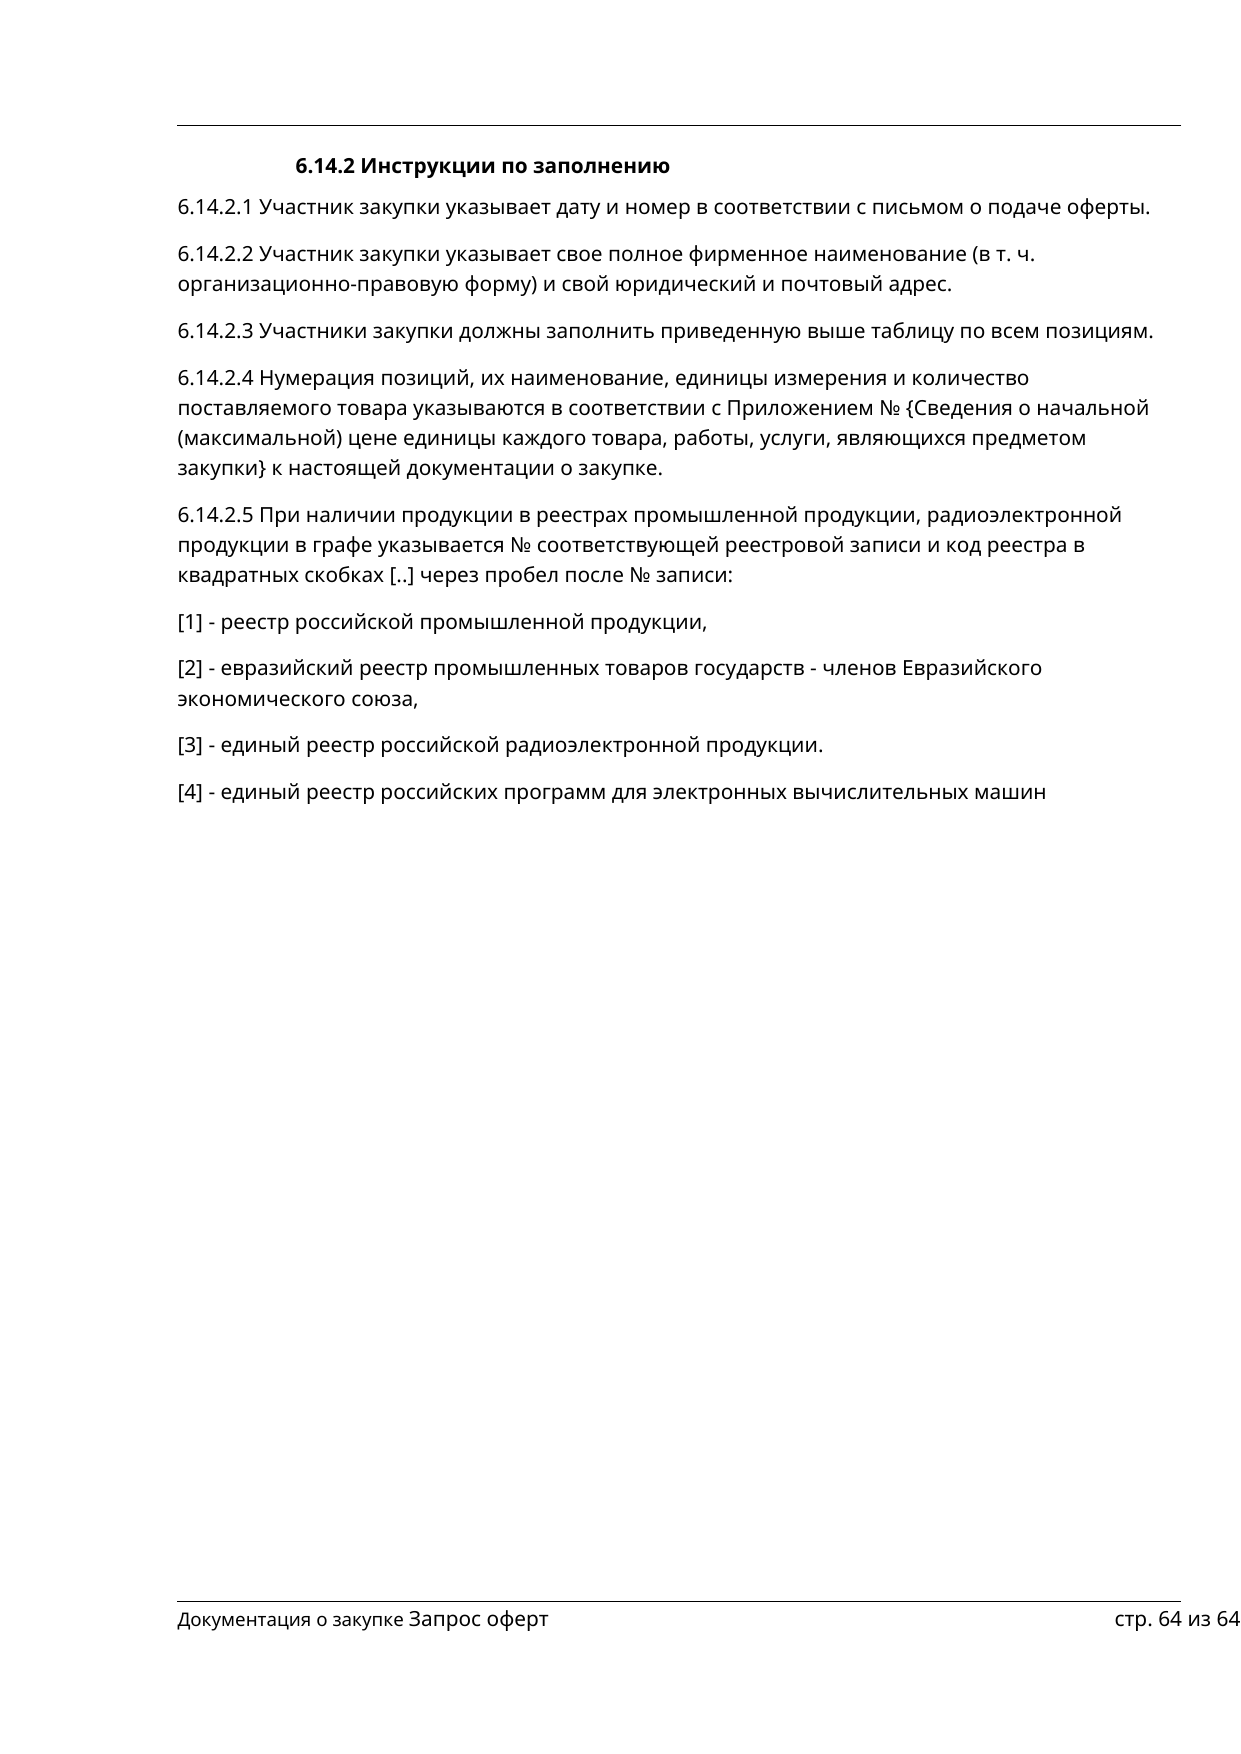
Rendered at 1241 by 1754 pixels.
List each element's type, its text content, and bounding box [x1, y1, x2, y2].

text [2] - евразийский реестр промышленных товаров государств - членов Евразийского экономического союза, [177, 653, 1181, 712]
text 6.14.2.4 Нумерация позиций, их наименование, единицы измерения и количество поставляемого товара указываются в соответствии с Приложением № {Сведения о начальной (максимальной) цене единицы каждого товара, работы, услуги, являющихся предметом закупки} к настоящей документации о закупке. [177, 363, 1181, 481]
text 6.14.2 Инструкции по заполнению [295, 151, 1181, 180]
text [3] - единый реестр российской радиоэлектронной продукции. [177, 730, 1181, 759]
text [4] - единый реестр российских программ для электронных вычислительных машин [177, 777, 1181, 806]
text 6.14.2.5 При наличии продукции в реестрах промышленной продукции, радиоэлектронной продукции в графе указывается № соответствующей реестровой записи и код реестра в квадратных скобках [..] через пробел после № записи: [177, 500, 1181, 588]
text 6.14.2.3 Участники закупки должны заполнить приведенную выше таблицу по всем позициям. [177, 316, 1181, 344]
text [1] - реестр российской промышленной продукции, [177, 607, 1181, 635]
text 6.14.2.1 Участник закупки указывает дату и номер в соответствии с письмом о подаче оферты. [177, 192, 1181, 221]
text 6.14.2.2 Участник закупки указывает свое полное фирменное наименование (в т. ч. организационно-правовую форму) и свой юридический и почтовый адрес. [177, 239, 1181, 298]
